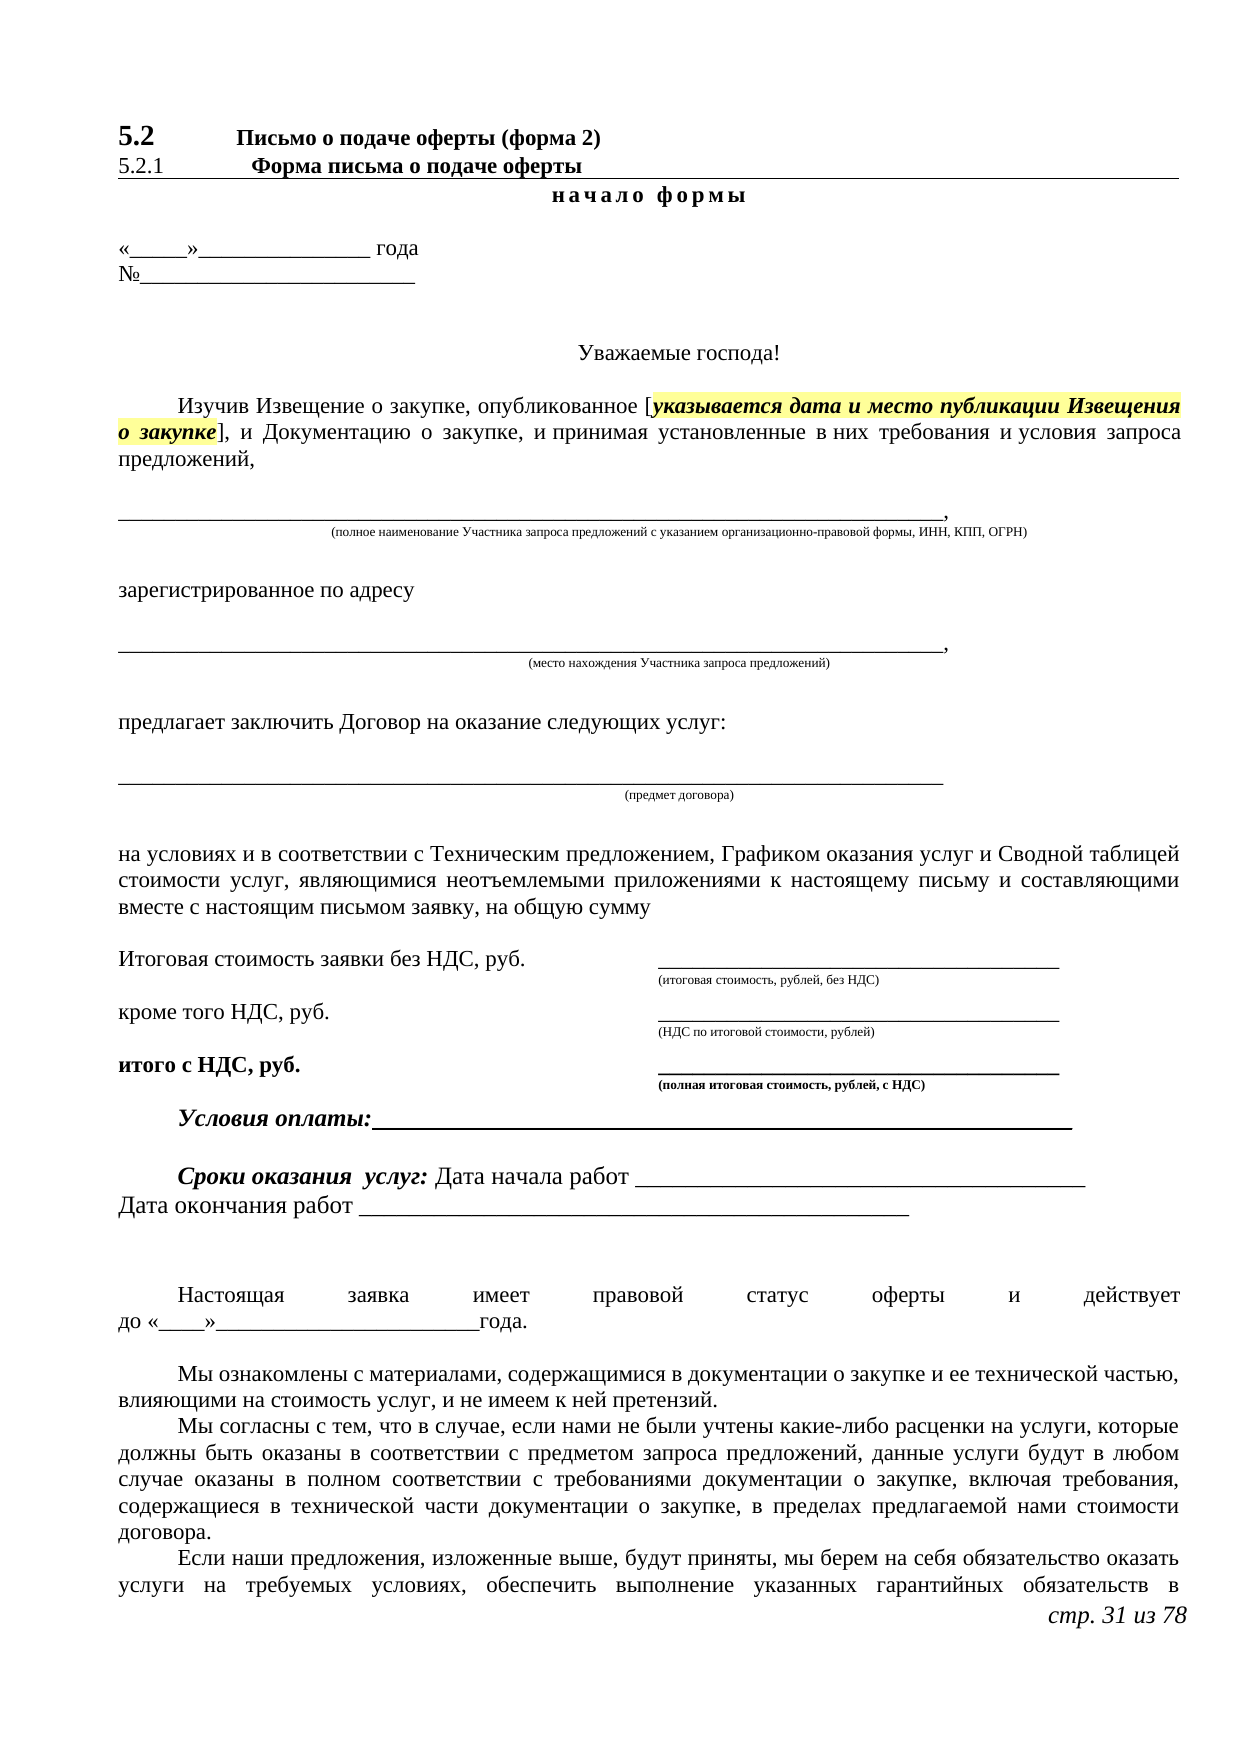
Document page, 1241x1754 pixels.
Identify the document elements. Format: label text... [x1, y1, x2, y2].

text ________________________________________________________________________, [118, 497, 1181, 524]
text на условиях и в соответствии с Техническим предложением, Графиком оказания услуг и Сводной таблицей стоимости услуг, являющимися неотъемлемыми приложениями к настоящему письму и составляющими вместе с настоящим письмом заявку, на общую сумму [118, 840, 1181, 919]
text ________________________________________________________________________, [118, 629, 1181, 656]
text (место нахождения Участника запроса предложений) [118, 656, 1181, 682]
text Настоящая заявка имеет правовой статус оферты и действует до «____»_______________________года. [118, 1281, 1181, 1333]
text Сроки оказания услуг: Дата начала работ ____________________________________ [118, 1161, 1181, 1190]
table_cell ___________________________________ (НДС по итоговой стоимости, рублей) [647, 998, 1187, 1051]
text «_____»_______________ года [118, 234, 635, 260]
text ________________________________________________________________________ [118, 761, 1181, 787]
text Мы ознакомлены с материалами, содержащимися в документации о закупке и ее технической частью, влияющими на стоимость услуг, и не имеем к ней претензий. [118, 1360, 1181, 1413]
text предлагает заключить Договор на оказание следующих услуг: [118, 708, 1181, 734]
text Условия оплаты:________________________________________________________ [118, 1103, 1181, 1132]
text начало формы [118, 179, 1179, 207]
text Форма письма о подаче оферты [118, 152, 1181, 178]
table_cell ___________________________________ (полная итоговая стоимость, рублей, с НДС) [647, 1051, 1187, 1103]
text Дата окончания работ ____________________________________________ [118, 1190, 1181, 1218]
subtitle Письмо о подаче оферты (форма 2) [118, 118, 1181, 152]
text Уважаемые господа! [118, 339, 1181, 366]
table_cell итого с НДС, руб. [107, 1051, 647, 1103]
text №________________________ [118, 260, 635, 287]
text Изучив Извещение о закупке, опубликованное [указывается дата и место публикации Извещения о закупке], и Документацию о закупке, и принимая установленные в них требования и условия запроса предложений, [118, 392, 1181, 471]
text (предмет договора) [118, 787, 1181, 814]
text Мы согласны с тем, что в случае, если нами не были учтены какие-либо расценки на услуги, которые должны быть оказаны в соответствии с предметом запроса предложений, данные услуги будут в любом случае оказаны в полном соответствии с требованиями документации о закупке, включая требования, содержащиеся в технической части документации о закупке, в пределах предлагаемой нами стоимости договора. [118, 1413, 1181, 1544]
text (полное наименование Участника запроса предложений с указанием организационно-правовой формы, ИНН, КПП, ОГРН) [118, 524, 1181, 550]
text зарегистрированное по адресу [118, 576, 1181, 603]
table_header ___________________________________ (итоговая стоимость, рублей, без НДС) [647, 945, 1187, 998]
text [118, 1544, 1181, 1597]
table_header Итоговая стоимость заявки без НДС, руб. [107, 945, 647, 998]
table_cell кроме того НДС, руб. [107, 998, 647, 1051]
